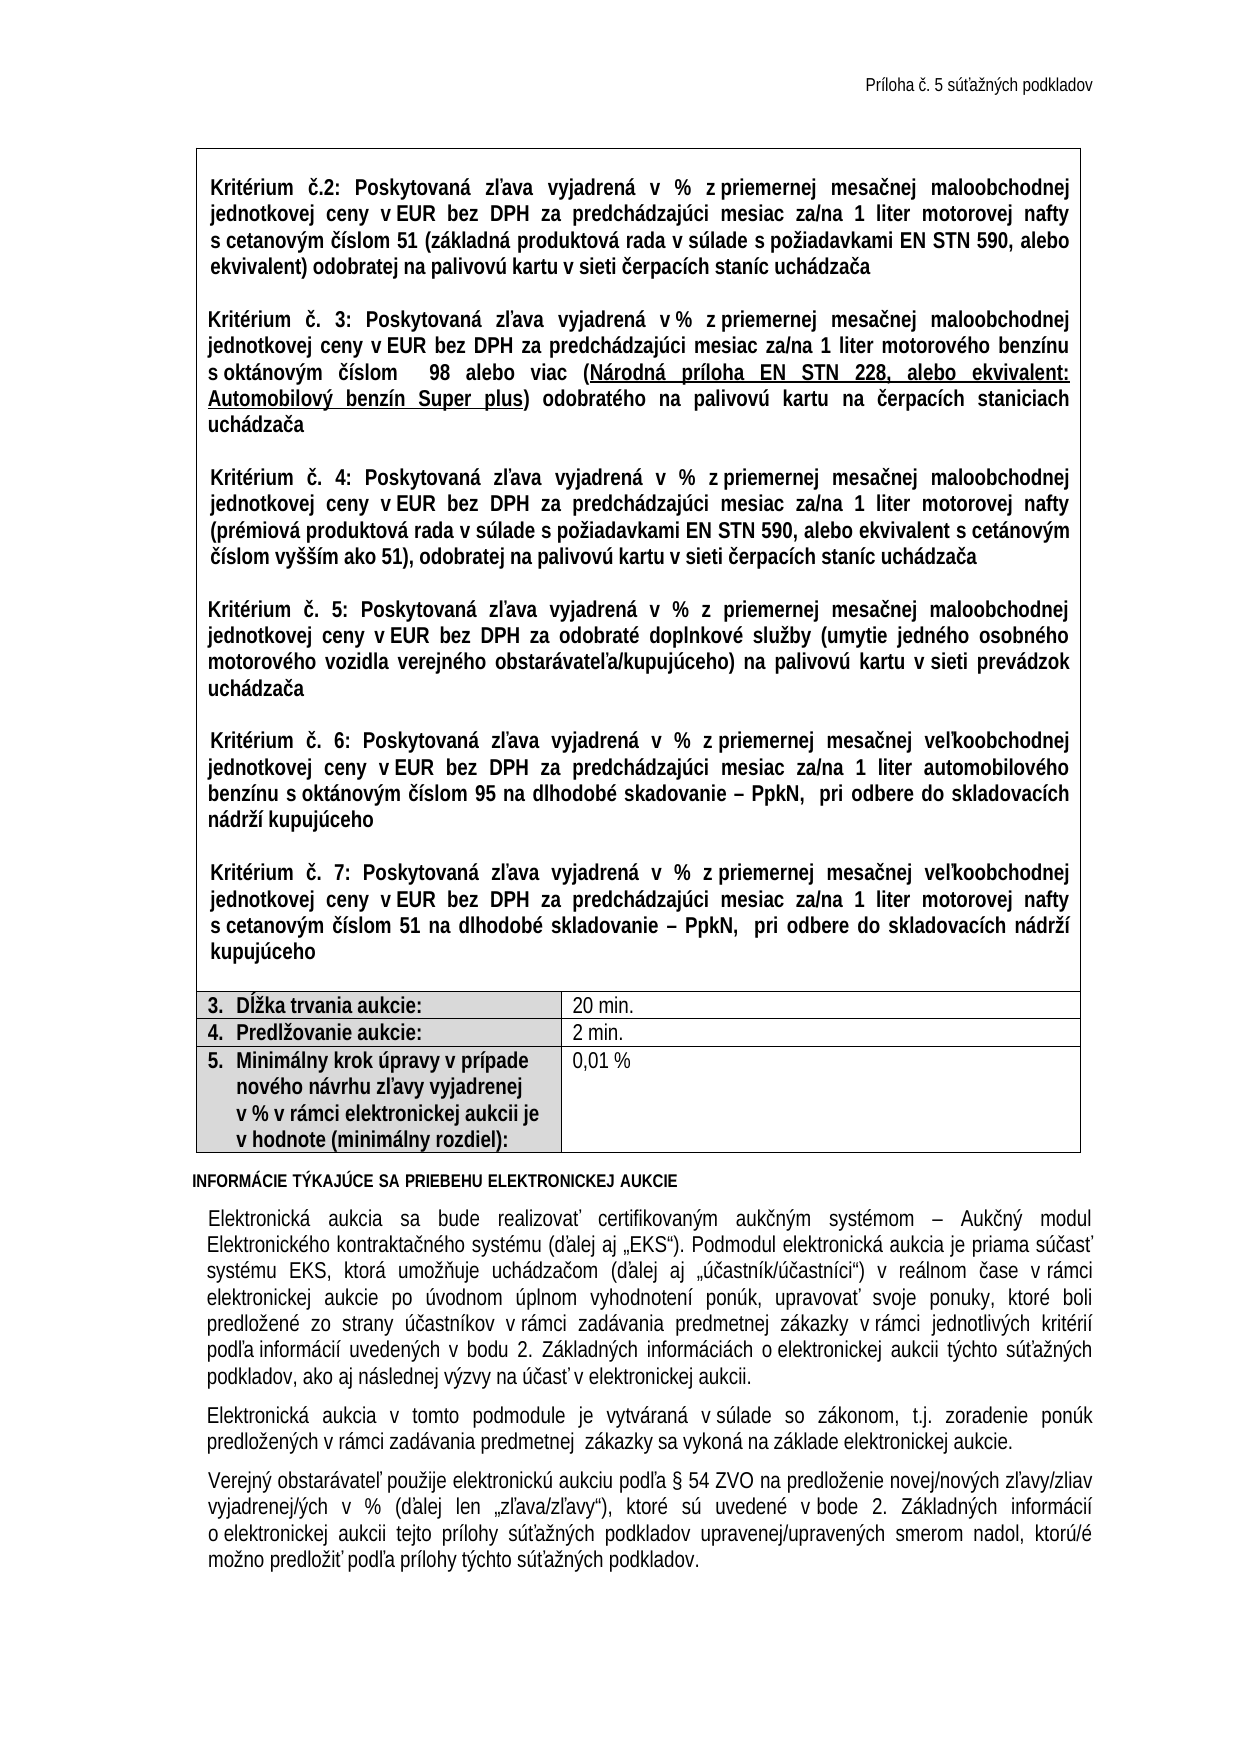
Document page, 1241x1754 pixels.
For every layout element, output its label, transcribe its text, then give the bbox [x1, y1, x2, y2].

table_cell Predlžovanie aukcie: [197, 1019, 561, 1046]
table_cell 2 min. [562, 1019, 1080, 1046]
table_cell Minimálny krok úpravy v prípade nového návrhu zľavy vyjadrenej v % v rámci elektronickej aukcii je v hodnote (minimálny rozdiel): [197, 1047, 561, 1152]
list Elektronická aukcia sa bude realizovať certifikovaným aukčným systémom – Aukčný modul Elektronického kontraktačného systému (ďalej aj „EKS“). Podmodul elektronická aukcia je priama súčasť systému EKS, ktorá umožňuje uchádzačom (ďalej aj „účastník/účastníci“) v reálnom čase v rámci elektronickej aukcie po úvodnom úplnom vyhodnotení ponúk, upravovať svoje ponuky, ktoré boli predložené zo strany účastníkov v rámci zadávania predmetnej zákazky v rámci jednotlivých kritérií podľa informácií uvedených v bodu 2. Základných informáciách o elektronickej aukcii týchto súťažných podkladov, ako aj následnej výzvy na účasť v elektronickej aukcii. [207, 1204, 1093, 1389]
text informácie týkajúce sa priebehu elektronickej aukcie [148, 1166, 1093, 1192]
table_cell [197, 149, 1080, 991]
table_cell 20 min. [562, 992, 1080, 1018]
text Verejný obstarávateľ použije elektronickú aukciu podľa § 54 ZVO na predloženie novej/nových zľavy/zliav vyjadrenej/ých v % (ďalej len „zľava/zľavy“), ktoré sú uvedené v bode 2. Základných informácií o elektronickej aukcii tejto prílohy súťažných podkladov upravenej/upravených smerom nadol, ktorú/é možno predložiť podľa prílohy týchto súťažných podkladov. [208, 1467, 1093, 1572]
table_cell Dĺžka trvania aukcie: [197, 992, 561, 1018]
text Elektronická aukcia v tomto podmodule je vytváraná v súlade so zákonom, t.j. zoradenie ponúk predložených v rámci zadávania predmetnej zákazky sa vykoná na základe elektronickej aukcie. [207, 1402, 1093, 1454]
table_cell 0,01 % [562, 1047, 1080, 1152]
